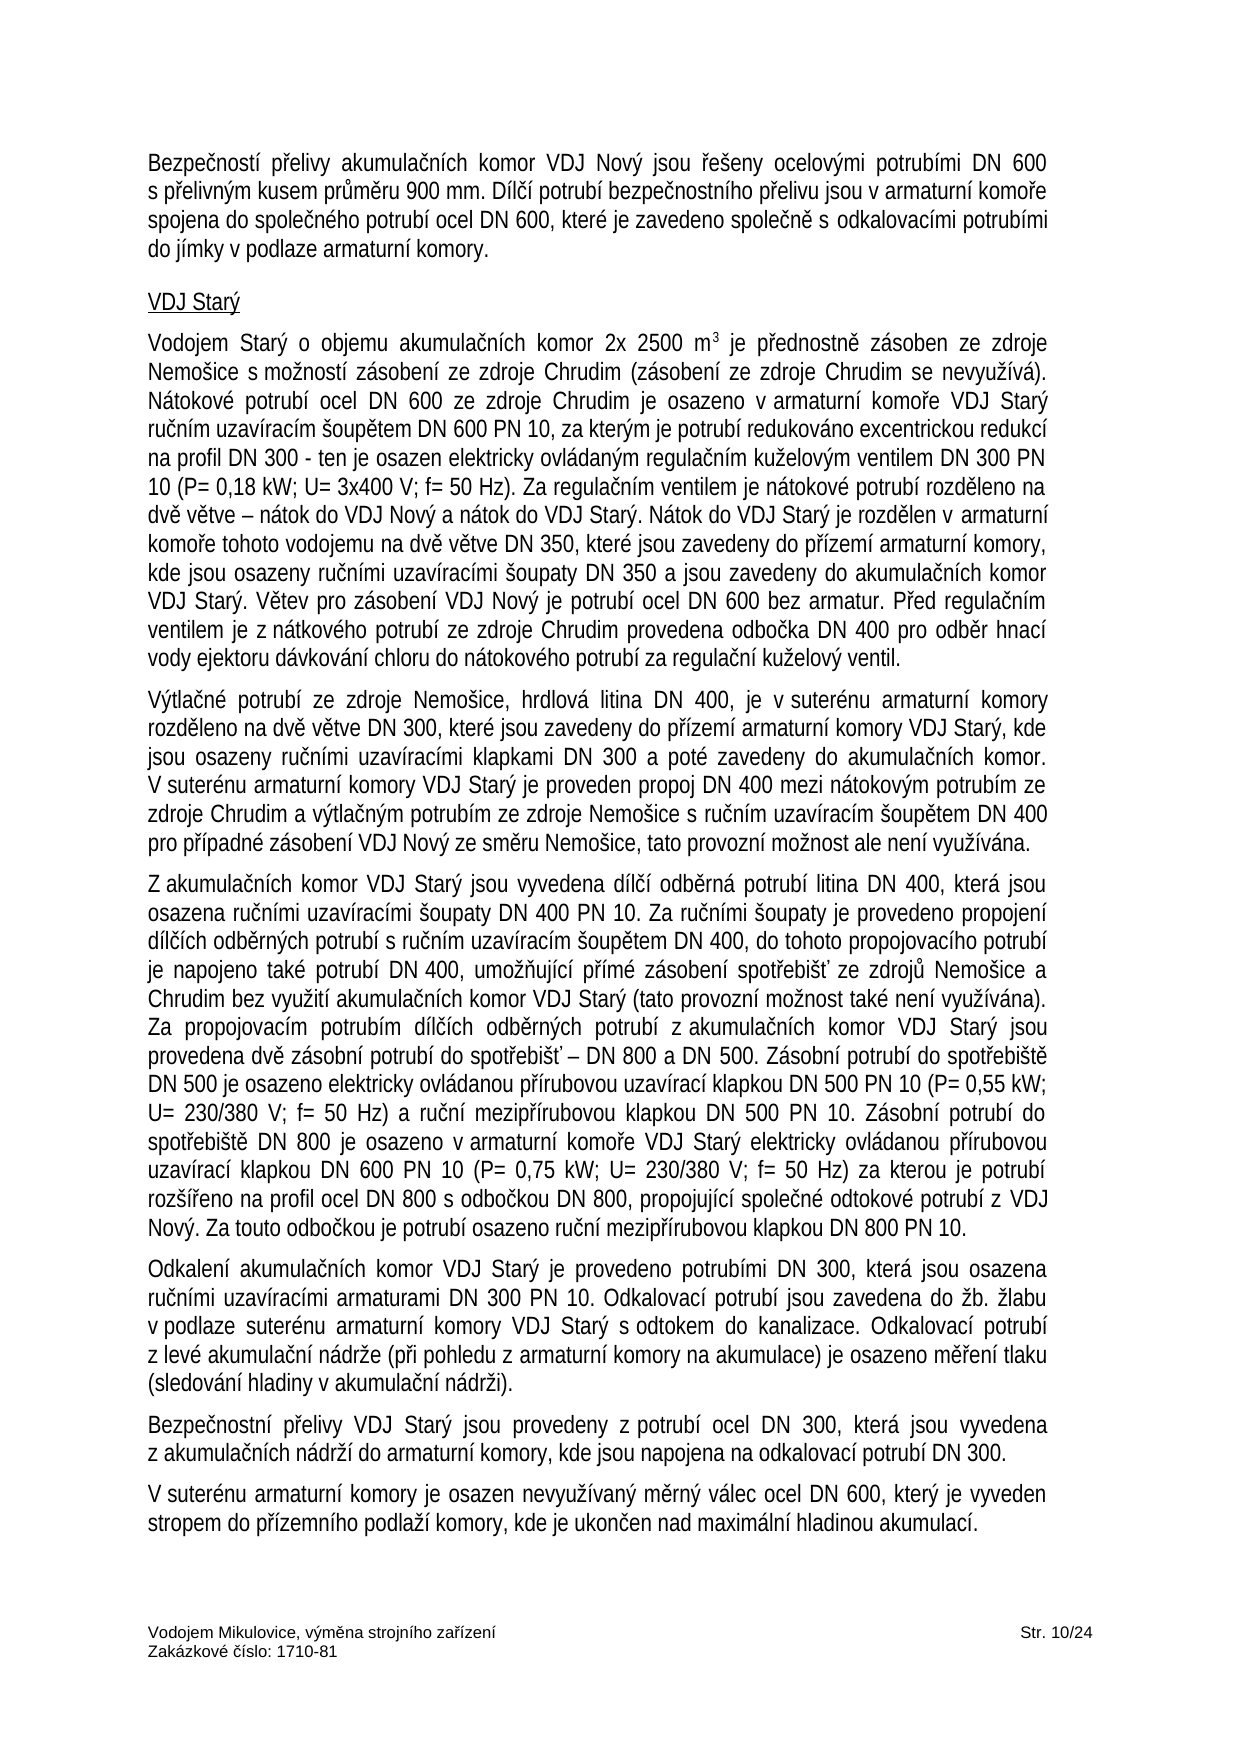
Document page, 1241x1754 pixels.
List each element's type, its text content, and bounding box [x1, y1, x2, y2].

text V suterénu armaturní komory je osazen nevyužívaný měrný válec ocel DN 600, který je vyveden stropem do přízemního podlaží komory, kde je ukončen nad maximální hladinou akumulací. [148, 1479, 1048, 1537]
text Bezpečnostní přelivy VDJ Starý jsou provedeny z potrubí ocel DN 300, která jsou vyvedena z akumulačních nádrží do armaturní komory, kde jsou napojena na odkalovací potrubí DN 300. [148, 1409, 1048, 1467]
text Odkalení akumulačních komor VDJ Starý je provedeno potrubími DN 300, která jsou osazena ručními uzavíracími armaturami DN 300 PN 10. Odkalovací potrubí jsou zavedena do žb. žlabu v podlaze suterénu armaturní komory VDJ Starý s odtokem do kanalizace. Odkalovací potrubí z levé akumulační nádrže (při pohledu z armaturní komory na akumulace) je osazeno měření tlaku (sledování hladiny v akumulační nádrži). [148, 1254, 1048, 1397]
text VDJ Starý [148, 287, 1048, 316]
text Vodojem Starý o objemu akumulačních komor 2x 2500 m3 je přednostně zásoben ze zdroje Nemošice s možností zásobení ze zdroje Chrudim (zásobení ze zdroje Chrudim se nevyužívá). Nátokové potrubí ocel DN 600 ze zdroje Chrudim je osazeno v armaturní komoře VDJ Starý ručním uzavíracím šoupětem DN 600 PN 10, za kterým je potrubí redukováno excentrickou redukcí na profil DN 300 - ten je osazen elektricky ovládaným regulačním kuželovým ventilem DN 300 PN 10 (P= 0,18 kW; U= 3x400 V; f= 50 Hz). Za regulačním ventilem je nátokové potrubí rozděleno na dvě větve – nátok do VDJ Nový a nátok do VDJ Starý. Nátok do VDJ Starý je rozdělen v armaturní komoře tohoto vodojemu na dvě větve DN 350, které jsou zavedeny do přízemí armaturní komory, kde jsou osazeny ručními uzavíracími šoupaty DN 350 a jsou zavedeny do akumulačních komor VDJ Starý. Větev pro zásobení VDJ Nový je potrubí ocel DN 600 bez armatur. Před regulačním ventilem je z nátkového potrubí ze zdroje Chrudim provedena odbočka DN 400 pro odběr hnací vody ejektoru dávkování chloru do nátokového potrubí za regulační kuželový ventil. [148, 328, 1048, 672]
text Bezpečností přelivy akumulačních komor VDJ Nový jsou řešeny ocelovými potrubími DN 600 s přelivným kusem průměru 900 mm. Dílčí potrubí bezpečnostního přelivu jsou v armaturní komoře spojena do společného potrubí ocel DN 600, které je zavedeno společně s odkalovacími potrubími do jímky v podlaze armaturní komory. [148, 148, 1048, 262]
text Z akumulačních komor VDJ Starý jsou vyvedena dílčí odběrná potrubí litina DN 400, která jsou osazena ručními uzavíracími šoupaty DN 400 PN 10. Za ručními šoupaty je provedeno propojení dílčích odběrných potrubí s ručním uzavíracím šoupětem DN 400, do tohoto propojovacího potrubí je napojeno také potrubí DN 400, umožňující přímé zásobení spotřebišť ze zdrojů Nemošice a Chrudim bez využití akumulačních komor VDJ Starý (tato provozní možnost také není využívána). Za propojovacím potrubím dílčích odběrných potrubí z akumulačních komor VDJ Starý jsou provedena dvě zásobní potrubí do spotřebišť – DN 800 a DN 500. Zásobní potrubí do spotřebiště DN 500 je osazeno elektricky ovládanou přírubovou uzavírací klapkou DN 500 PN 10 (P= 0,55 kW; U= 230/380 V; f= 50 Hz) a ruční mezipřírubovou klapkou DN 500 PN 10. Zásobní potrubí do spotřebiště DN 800 je osazeno v armaturní komoře VDJ Starý elektricky ovládanou přírubovou uzavírací klapkou DN 600 PN 10 (P= 0,75 kW; U= 230/380 V; f= 50 Hz) za kterou je potrubí rozšířeno na profil ocel DN 800 s odbočkou DN 800, propojující společné odtokové potrubí z VDJ Nový. Za touto odbočkou je potrubí osazeno ruční mezipřírubovou klapkou DN 800 PN 10. [148, 869, 1048, 1241]
text Výtlačné potrubí ze zdroje Nemošice, hrdlová litina DN 400, je v suterénu armaturní komory rozděleno na dvě větve DN 300, které jsou zavedeny do přízemí armaturní komory VDJ Starý, kde jsou osazeny ručními uzavíracími klapkami DN 300 a poté zavedeny do akumulačních komor. V suterénu armaturní komory VDJ Starý je proveden propoj DN 400 mezi nátokovým potrubím ze zdroje Chrudim a výtlačným potrubím ze zdroje Nemošice s ručním uzavíracím šoupětem DN 400 pro případné zásobení VDJ Nový ze směru Nemošice, tato provozní možnost ale není využívána. [148, 684, 1048, 856]
